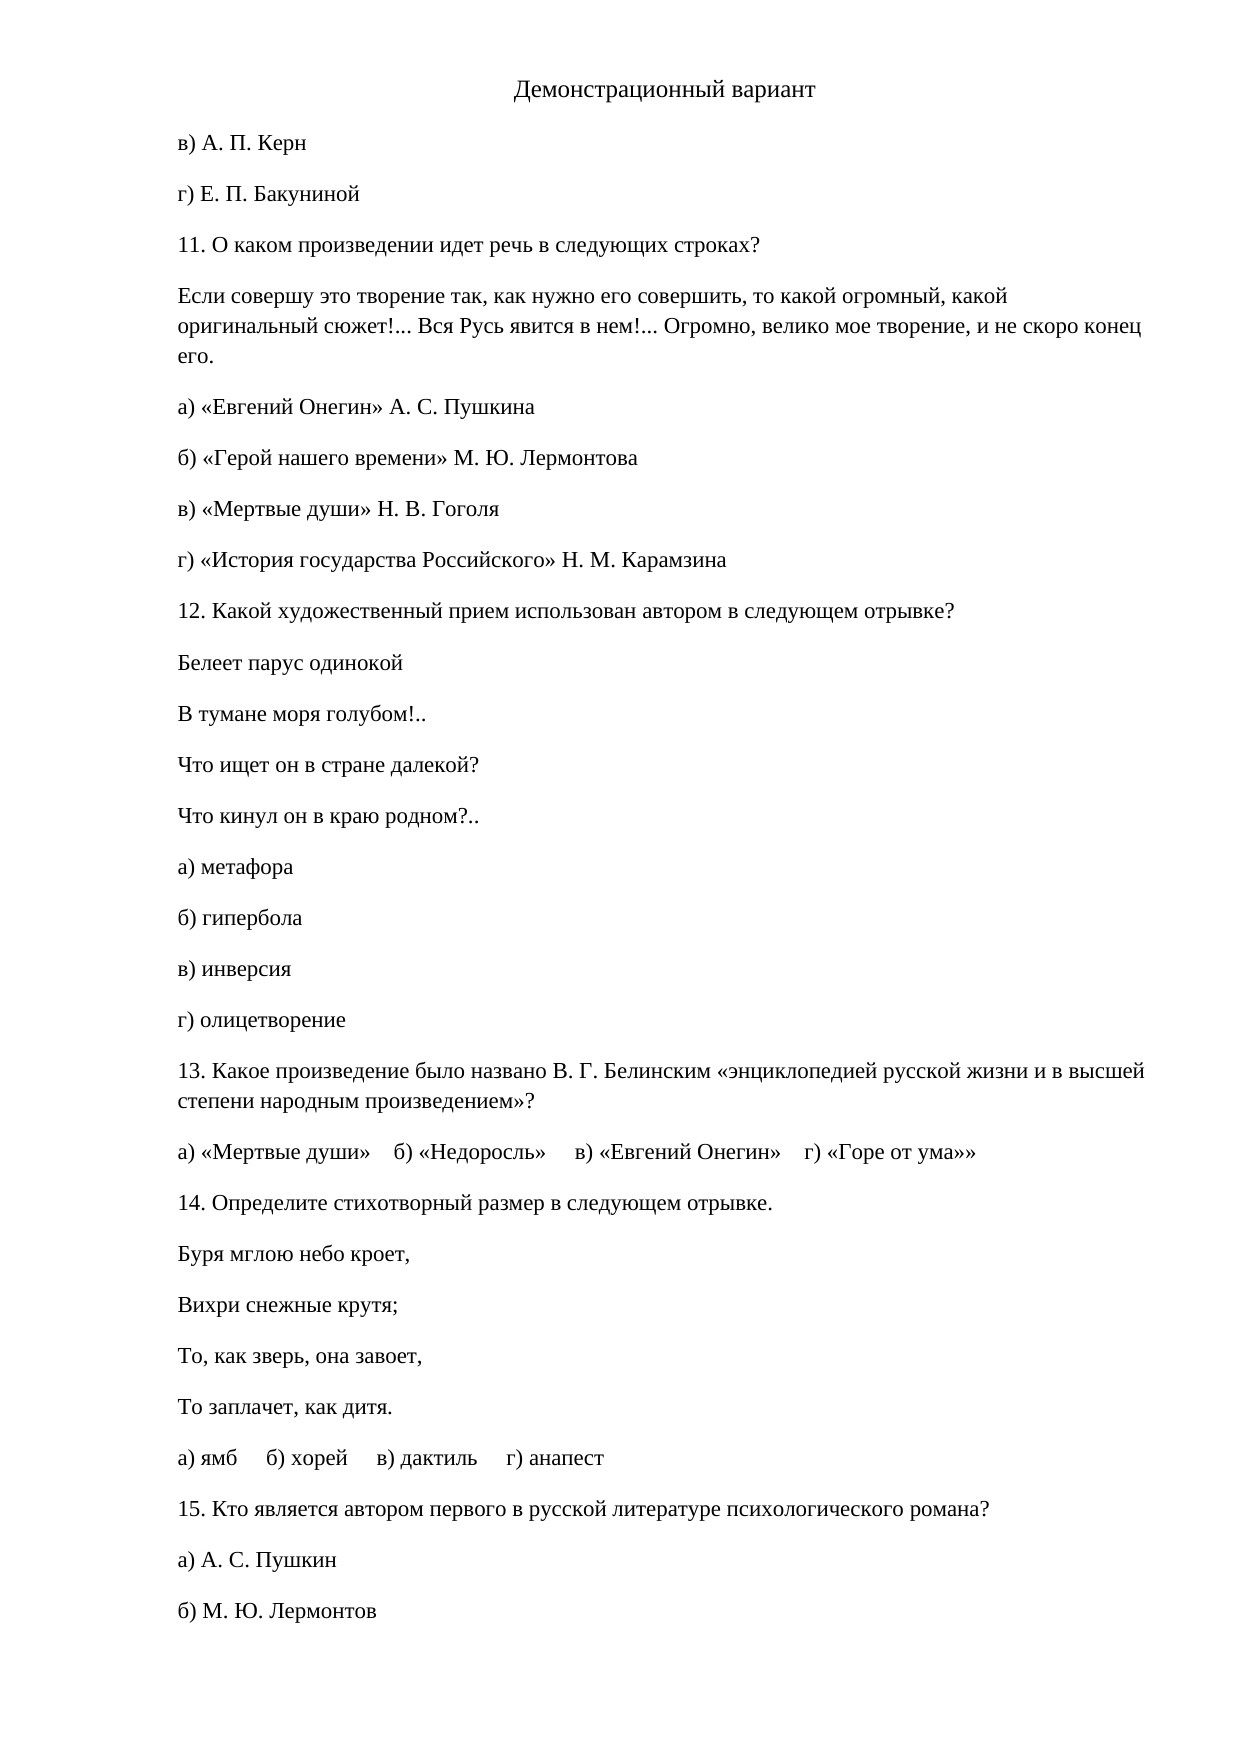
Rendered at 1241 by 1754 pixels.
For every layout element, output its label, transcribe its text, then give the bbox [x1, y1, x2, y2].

text а) ямб б) хорей в) дактиль г) анапест [177, 1444, 1152, 1471]
text Что ищет он в стране далекой? [177, 751, 1152, 777]
text а) А. С. Пушкин [177, 1547, 1152, 1573]
text Вихри снежные крутя; [177, 1291, 1152, 1318]
text Если совершу это творение так, как нужно его совершить, то какой огромный, какой оригинальный сюжет!... Вся Русь явится в нем!... Огромно, велико мое творение, и не скоро конец его. [177, 282, 1152, 369]
text То заплачет, как дитя. [177, 1393, 1152, 1420]
text 13. Какое произведение было названо В. Г. Белинским «энциклопедией русской жизни и в высшей степени народным произведением»? [177, 1057, 1152, 1113]
text в) инверсия [177, 955, 1152, 981]
text а) метафора [177, 853, 1152, 879]
text 12. Какой художественный прием использован автором в следующем отрывке? [177, 598, 1152, 624]
text Белеет парус одинокой [177, 649, 1152, 675]
text б) М. Ю. Лермонтов [177, 1598, 1152, 1624]
text 15. Кто является автором первого в русской литературе психологического романа? [177, 1496, 1152, 1522]
text г) Е. П. Бакуниной [177, 180, 1152, 206]
text а) «Евгений Онегин» А. С. Пушкина [177, 393, 1152, 420]
text в) А. П. Керн [177, 129, 1152, 155]
text в) «Мертвые души» Н. В. Гоголя [177, 496, 1152, 522]
text Что кинул он в краю родном?.. [177, 802, 1152, 828]
text б) гипербола [177, 904, 1152, 930]
text 11. О каком произведении идет речь в следующих строках? [177, 231, 1152, 257]
text г) олицетворение [177, 1006, 1152, 1032]
text 14. Определите стихотворный размер в следующем отрывке. [177, 1189, 1152, 1216]
text То, как зверь, она завоет, [177, 1342, 1152, 1369]
text а) «Мертвые души» б) «Недоросль» в) «Евгений Онегин» г) «Горе от ума»» [177, 1138, 1152, 1164]
text В тумане моря голубом!.. [177, 700, 1152, 726]
text г) «История государства Российского» Н. М. Карамзина [177, 547, 1152, 573]
text Буря мглою небо кроет, [177, 1240, 1152, 1267]
text б) «Герой нашего времени» М. Ю. Лермонтова [177, 444, 1152, 471]
